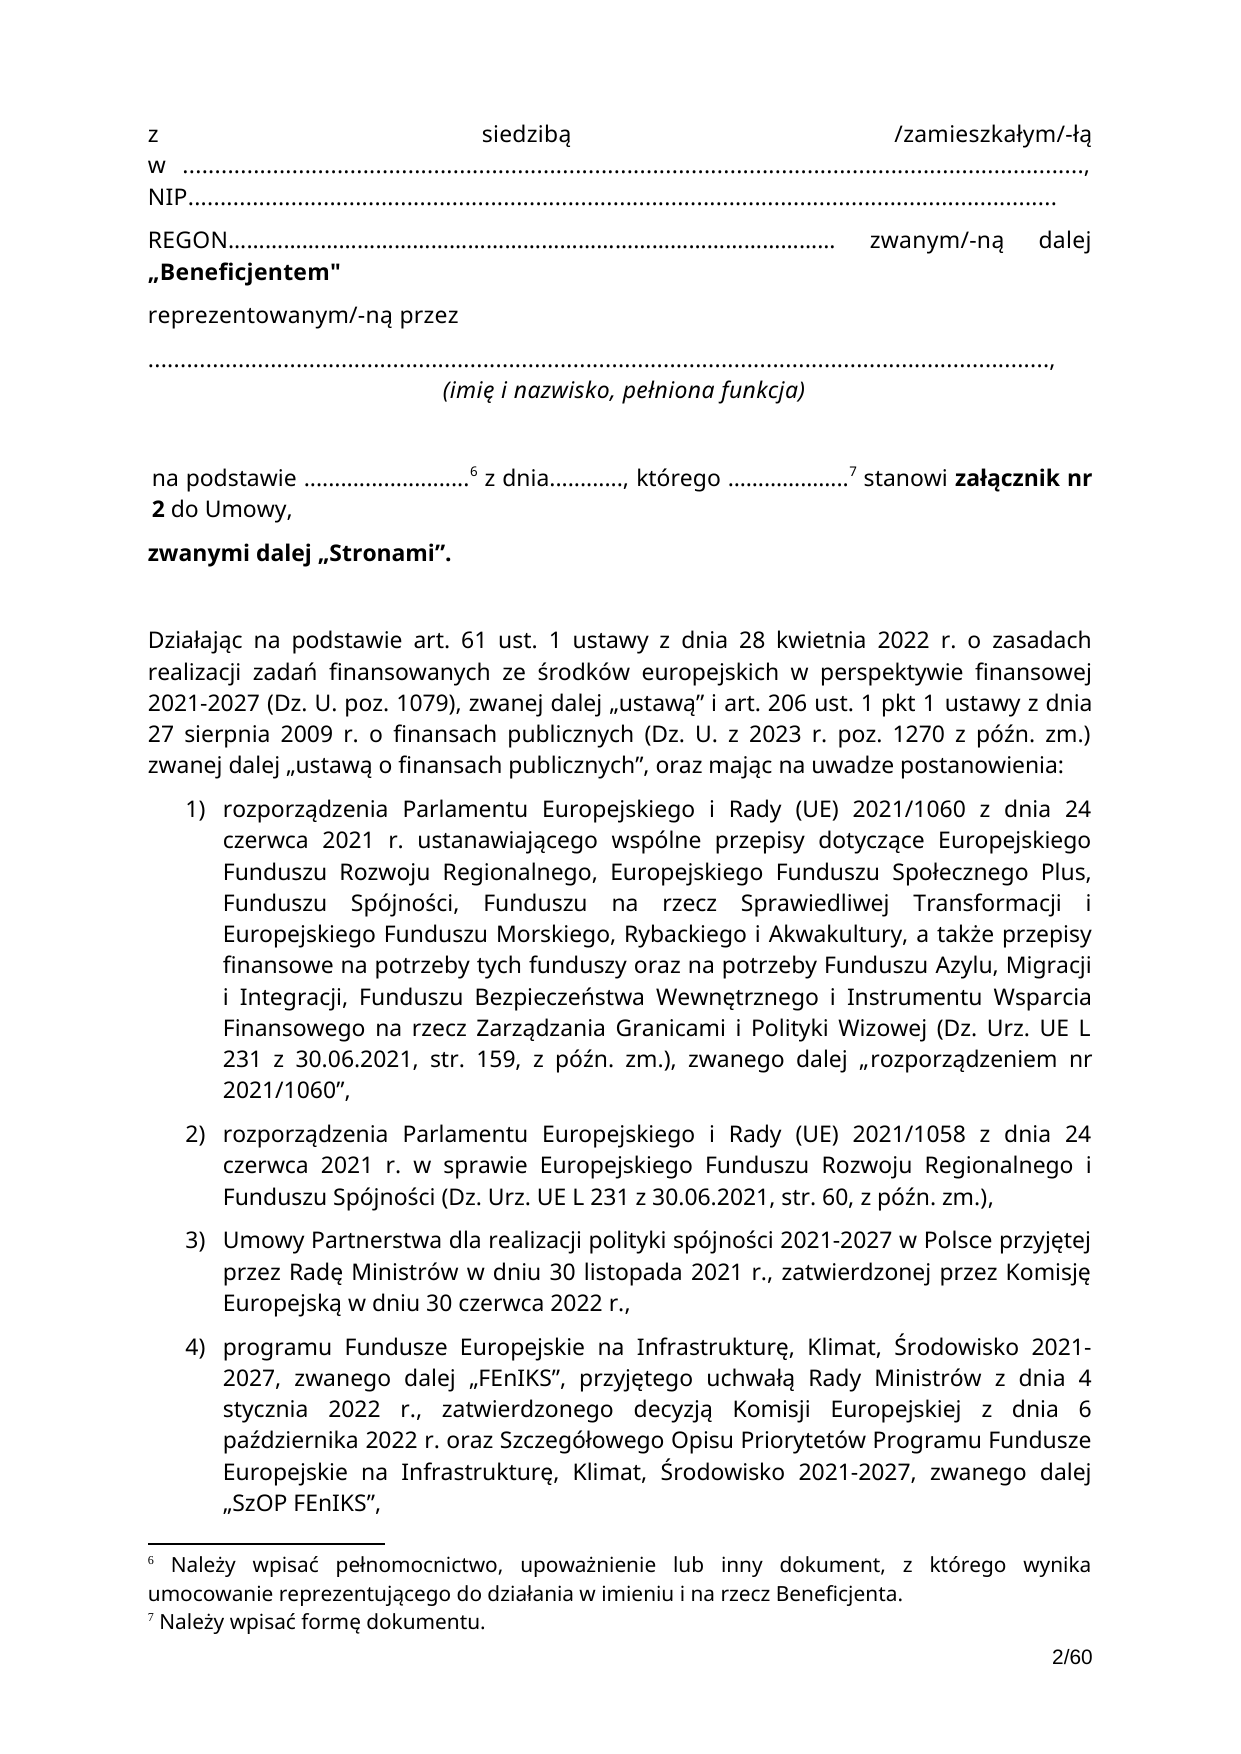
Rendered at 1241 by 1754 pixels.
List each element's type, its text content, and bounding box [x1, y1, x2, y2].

text ............................................................................................................................................, (imię i nazwisko, pełniona funkcja) [148, 343, 1092, 406]
list rozporządzenia Parlamentu Europejskiego i Rady (UE) 2021/1060 z dnia 24 czerwca 2021 r. ustanawiającego wspólne przepisy dotyczące Europejskiego Funduszu Rozwoju Regionalnego, Europejskiego Funduszu Społecznego Plus, Funduszu Spójności, Funduszu na rzecz Sprawiedliwej Transformacji i Europejskiego Funduszu Morskiego, Rybackiego i Akwakultury, a także przepisy finansowe na potrzeby tych funduszy oraz na potrzeby Funduszu Azylu, Migracji i Integracji, Funduszu Bezpieczeństwa Wewnętrznego i Instrumentu Wsparcia Finansowego na rzecz Zarządzania Granicami i Polityki Wizowej (Dz. Urz. UE L 231 z 30.06.2021, str. 159, z późn. zm.), zwanego dalej „rozporządzeniem nr 2021/1060”, [185, 793, 1092, 1106]
text reprezentowanym/-ną przez [148, 299, 1092, 331]
list programu Fundusze Europejskie na Infrastrukturę, Klimat, Środowisko 2021-2027, zwanego dalej „FEnIKS”, przyjętego uchwałą Rady Ministrów z dnia 4 stycznia 2022 r., zatwierdzonego decyzją Komisji Europejskiej z dnia 6 października 2022 r. oraz Szczegółowego Opisu Priorytetów Programu Fundusze Europejskie na Infrastrukturę, Klimat, Środowisko 2021-2027, zwanego dalej „SzOP FEnIKS”, [185, 1331, 1092, 1518]
title zwanymi dalej „Stronami”. [148, 537, 1092, 568]
list Umowy Partnerstwa dla realizacji polityki spójności 2021-2027 w Polsce przyjętej przez Radę Ministrów w dniu 30 listopada 2021 r., zatwierdzonej przez Komisję Europejską w dniu 30 czerwca 2022 r., [185, 1224, 1092, 1318]
list rozporządzenia Parlamentu Europejskiego i Rady (UE) 2021/1058 z dnia 24 czerwca 2021 r. w sprawie Europejskiego Funduszu Rozwoju Regionalnego i Funduszu Spójności (Dz. Urz. UE L 231 z 30.06.2021, str. 60, z późn. zm.), [185, 1118, 1092, 1212]
text na podstawie ........................... z dnia............, którego ……………….. stanowi załącznik nr 2 do Umowy, [152, 462, 1092, 524]
text z siedzibą /zamieszkałym/-łą w ............................................................................................................................................, NIP....................................................................................................................................... [148, 118, 1092, 212]
text Działając na podstawie art. 61 ust. 1 ustawy z dnia 28 kwietnia 2022 r. o zasadach realizacji zadań finansowanych ze środków europejskich w perspektywie finansowej 2021-2027 (Dz. U. poz. 1079), zwanej dalej „ustawą” i art. 206 ust. 1 pkt 1 ustawy z dnia 27 sierpnia 2009 r. o finansach publicznych (Dz. U. z 2023 r. poz. 1270 z późn. zm.) zwanej dalej „ustawą o finansach publicznych”, oraz mając na uwadze postanowienia: [148, 624, 1092, 781]
text REGON……………………………………………………………………………………… zwanym/-ną dalej „Beneficjentem" [148, 224, 1092, 287]
